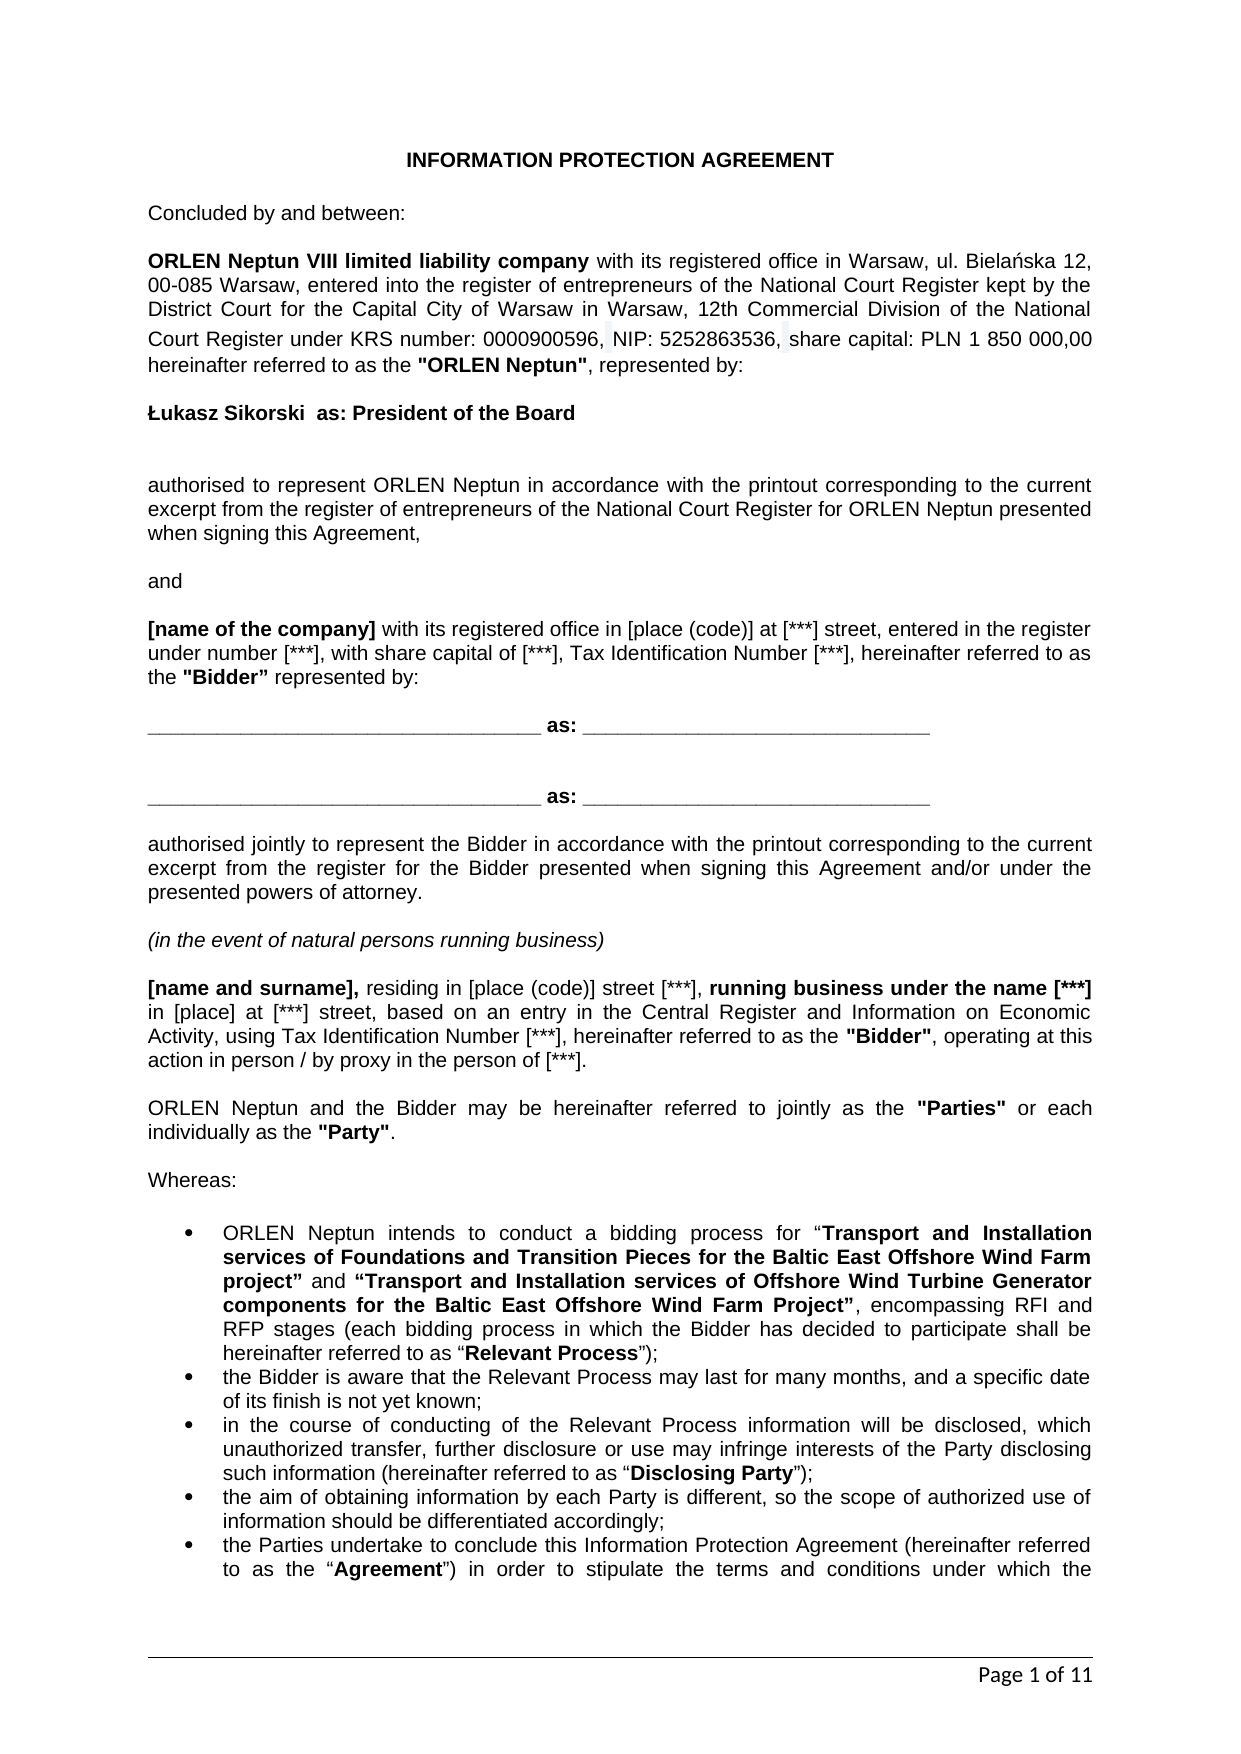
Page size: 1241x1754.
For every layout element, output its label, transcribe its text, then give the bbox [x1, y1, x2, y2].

text and [148, 569, 1093, 593]
text (in the event of natural persons running business) [148, 928, 1093, 952]
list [185, 1533, 1093, 1581]
text __________________________________ as: ______________________________ [148, 784, 1093, 808]
list the Bidder is aware that the Relevant Process may last for many months, and a specific date of its finish is not yet known; [185, 1365, 1093, 1413]
text Łukasz Sikorski as: President of the Board [148, 401, 1093, 425]
text [name and surname], residing in [place (code)] street [***], running business under the name [***] in [place] at [***] street, based on an entry in the Central Register and Information on Economic Activity, using Tax Identification Number [***], hereinafter referred to as the "Bidder", operating at this action in person / by proxy in the person of [***]. [148, 976, 1093, 1072]
text authorised to represent ORLEN Neptun in accordance with the printout corresponding to the current excerpt from the register of entrepreneurs of the National Court Register for ORLEN Neptun presented when signing this Agreement, [148, 473, 1093, 545]
text Whereas: [148, 1168, 1093, 1192]
list in the course of conducting of the Relevant Process information will be disclosed, which unauthorized transfer, further disclosure or use may infringe interests of the Party disclosing such information (hereinafter referred to as “Disclosing Party”); [185, 1413, 1093, 1485]
text ORLEN Neptun VIII limited liability company with its registered office in Warsaw, ul. Bielańska 12, 00-085 Warsaw, entered into the register of entrepreneurs of the National Court Register kept by the District Court for the Capital City of Warsaw in Warsaw, 12th Commercial Division of the National Court Register under KRS number: 0000900596, NIP: 5252863536, share capital: PLN 1 850 000,00 hereinafter referred to as the "ORLEN Neptun", represented by: [148, 249, 1093, 377]
text __________________________________ as: ______________________________ [148, 712, 1093, 736]
text ORLEN Neptun and the Bidder may be hereinafter referred to jointly as the "Parties" or each individually as the "Party". [148, 1096, 1093, 1144]
text authorised jointly to represent the Bidder in accordance with the printout corresponding to the current excerpt from the register for the Bidder presented when signing this Agreement and/or under the presented powers of attorney. [148, 832, 1093, 904]
text INFORMATION PROTECTION AGREEMENT [148, 148, 1093, 172]
text Concluded by and between: [148, 201, 1093, 225]
text [name of the company] with its registered office in [place (code)] at [***] street, entered in the register under number [***], with share capital of [***], Tax Identification Number [***], hereinafter referred to as the "Bidder” represented by: [148, 617, 1093, 688]
list ORLEN Neptun intends to conduct a bidding process for “Transport and Installation services of Foundations and Transition Pieces for the Baltic East Offshore Wind Farm project” and “Transport and Installation services of Offshore Wind Turbine Generator components for the Baltic East Offshore Wind Farm Project”, encompassing RFI and RFP stages (each bidding process in which the Bidder has decided to participate shall be hereinafter referred to as “Relevant Process”); [185, 1221, 1093, 1365]
list the aim of obtaining information by each Party is different, so the scope of authorized use of information should be differentiated accordingly; [185, 1485, 1093, 1533]
